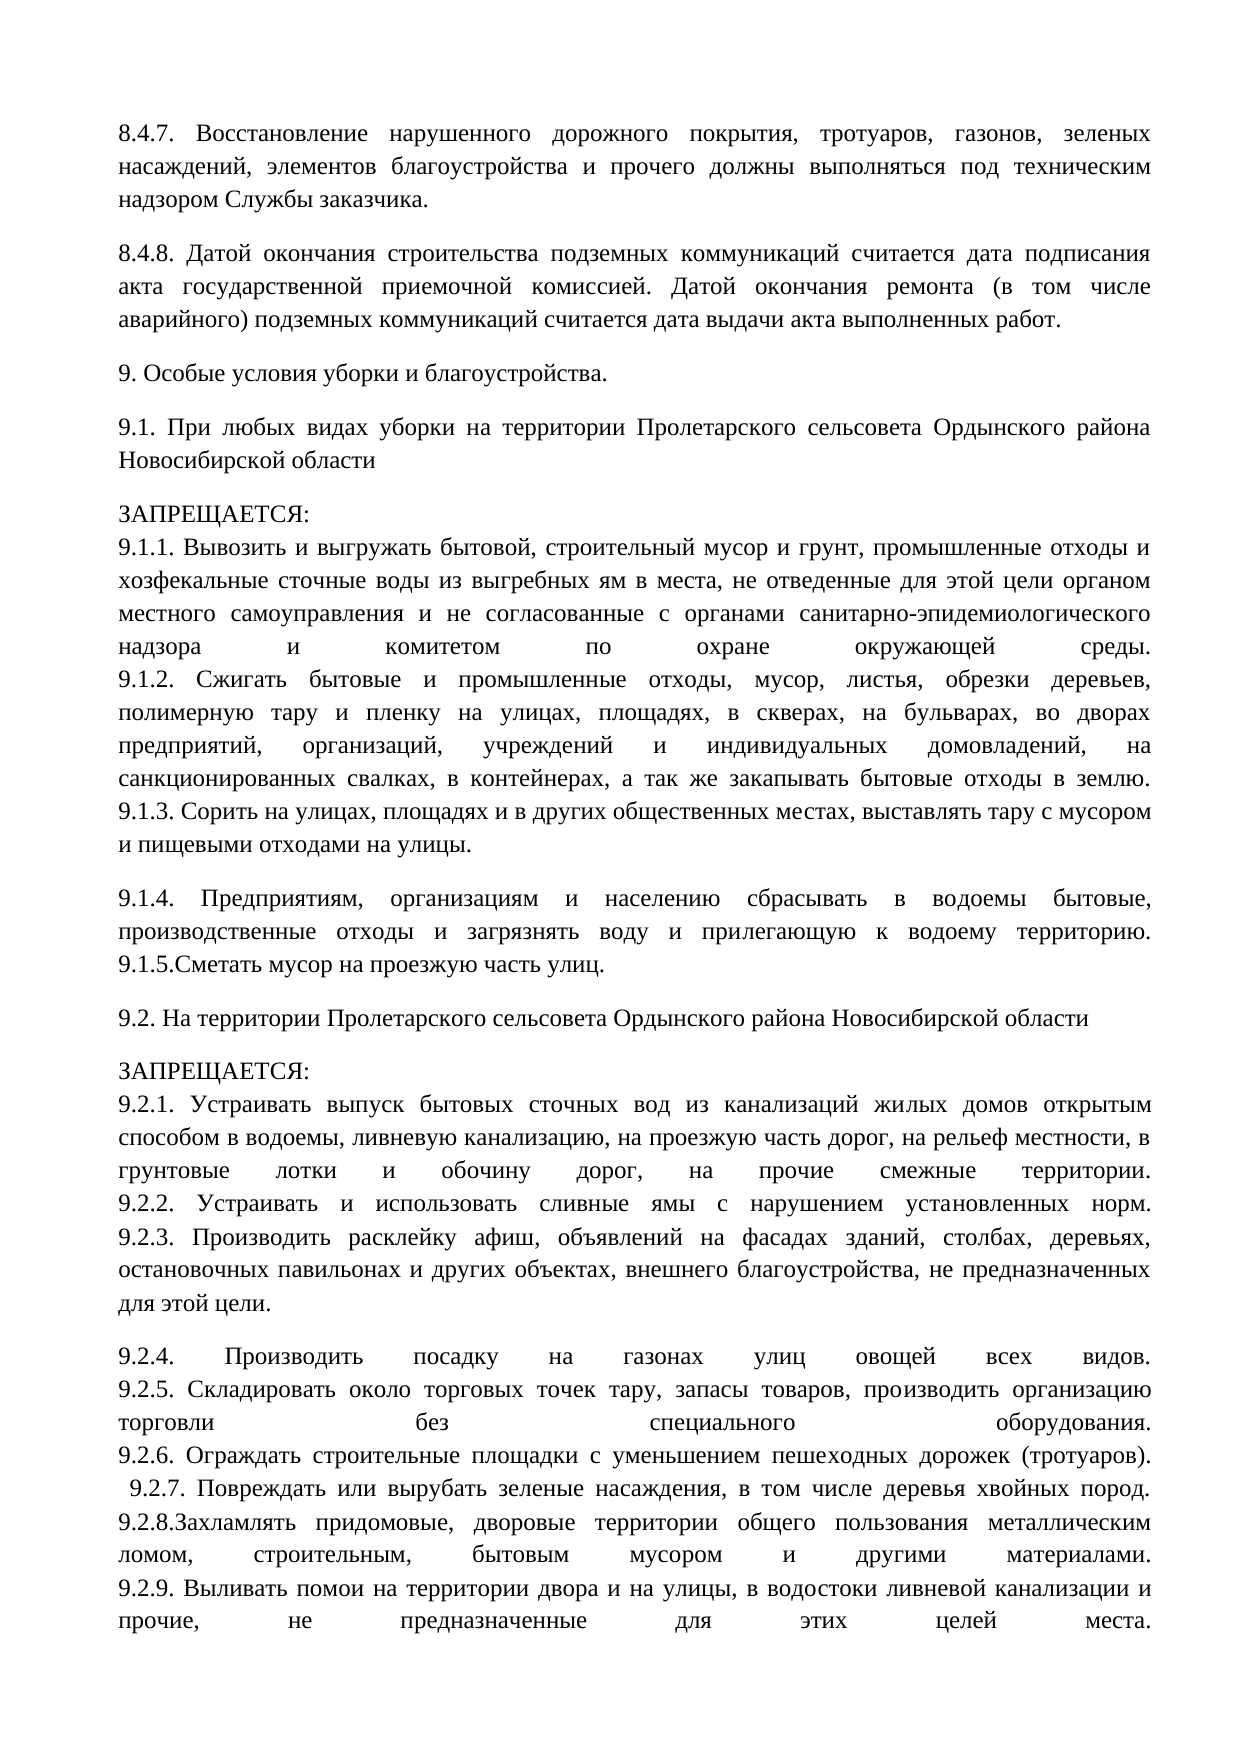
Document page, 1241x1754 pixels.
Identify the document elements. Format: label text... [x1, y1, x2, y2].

text 8.4.8. Датой окончания строительства подземных коммуникаций считается дата подписания акта государственной приемочной комиссией. Датой окончания ремонта (в том числе аварийного) подземных коммуникаций считается дата выдачи акта выполненных работ. [118, 238, 1152, 333]
text ЗАПРЕЩАЕТСЯ: 9.1.1. Вывозить и выгружать бытовой, строительный мусор и грунт, промышленные отходы и хозфекальные сточные воды из выгребных ям в места, не отведенные для этой цели органом местного самоуправления и не согласованные с органами санитарно-эпидемиологического надзора и комитетом по охране окружающей среды. 9.1.2. Сжигать бытовые и промышленные отходы, мусор, листья, обрезки деревьев, полимерную тару и пленку на улицах, площадях, в скверах, на бульварах, во дворах предприятий, организаций, учреждений и индивидуальных домовладений, на санкционированных свалках, в контейнерах, а так же закапывать бытовые отходы в землю. 9.1.3. Сорить на улицах, площадях и в других общественных местах, выставлять тару с мусором и пищевыми отходами на улицы. [118, 499, 1152, 858]
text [118, 1341, 1152, 1634]
text 9. Особые условия уборки и благоустройства. [118, 358, 1152, 387]
text 8.4.7. Восстановление нарушенного дорожного покрытия, тротуаров, газонов, зеленых насаждений, элементов благоустройства и прочего должны выполняться под техническим надзором Службы заказчика. [118, 118, 1152, 213]
text 9.1. При любых видах уборки на территории Пролетарского сельсовета Ордынского района Новосибирской области [118, 412, 1152, 473]
text ЗАПРЕЩАЕТСЯ: 9.2.1. Устраивать выпуск бытовых сточных вод из канализаций жилых домов открытым способом в водоемы, ливневую канализацию, на проезжую часть дорог, на рельеф местности, в грунтовые лотки и обочину дорог, на прочие смежные территории. 9.2.2. Устраивать и использовать сливные ямы с нарушением установленных норм. 9.2.3. Производить расклейку афиш, объявлений на фасадах зданий, столбах, деревьях, остановочных павильонах и других объектах, внешнего благоустройства, не предназначенных для этой цели. [118, 1056, 1152, 1316]
text 9.1.4. Предприятиям, организациям и населению сбрасывать в водоемы бытовые, производственные отходы и загрязнять воду и прилегающую к водоему территорию. 9.1.5.Сметать мусор на проезжую часть улиц. [118, 883, 1152, 977]
text 9.2. На территории Пролетарского сельсовета Ордынского района Новосибирской области [118, 1003, 1152, 1031]
